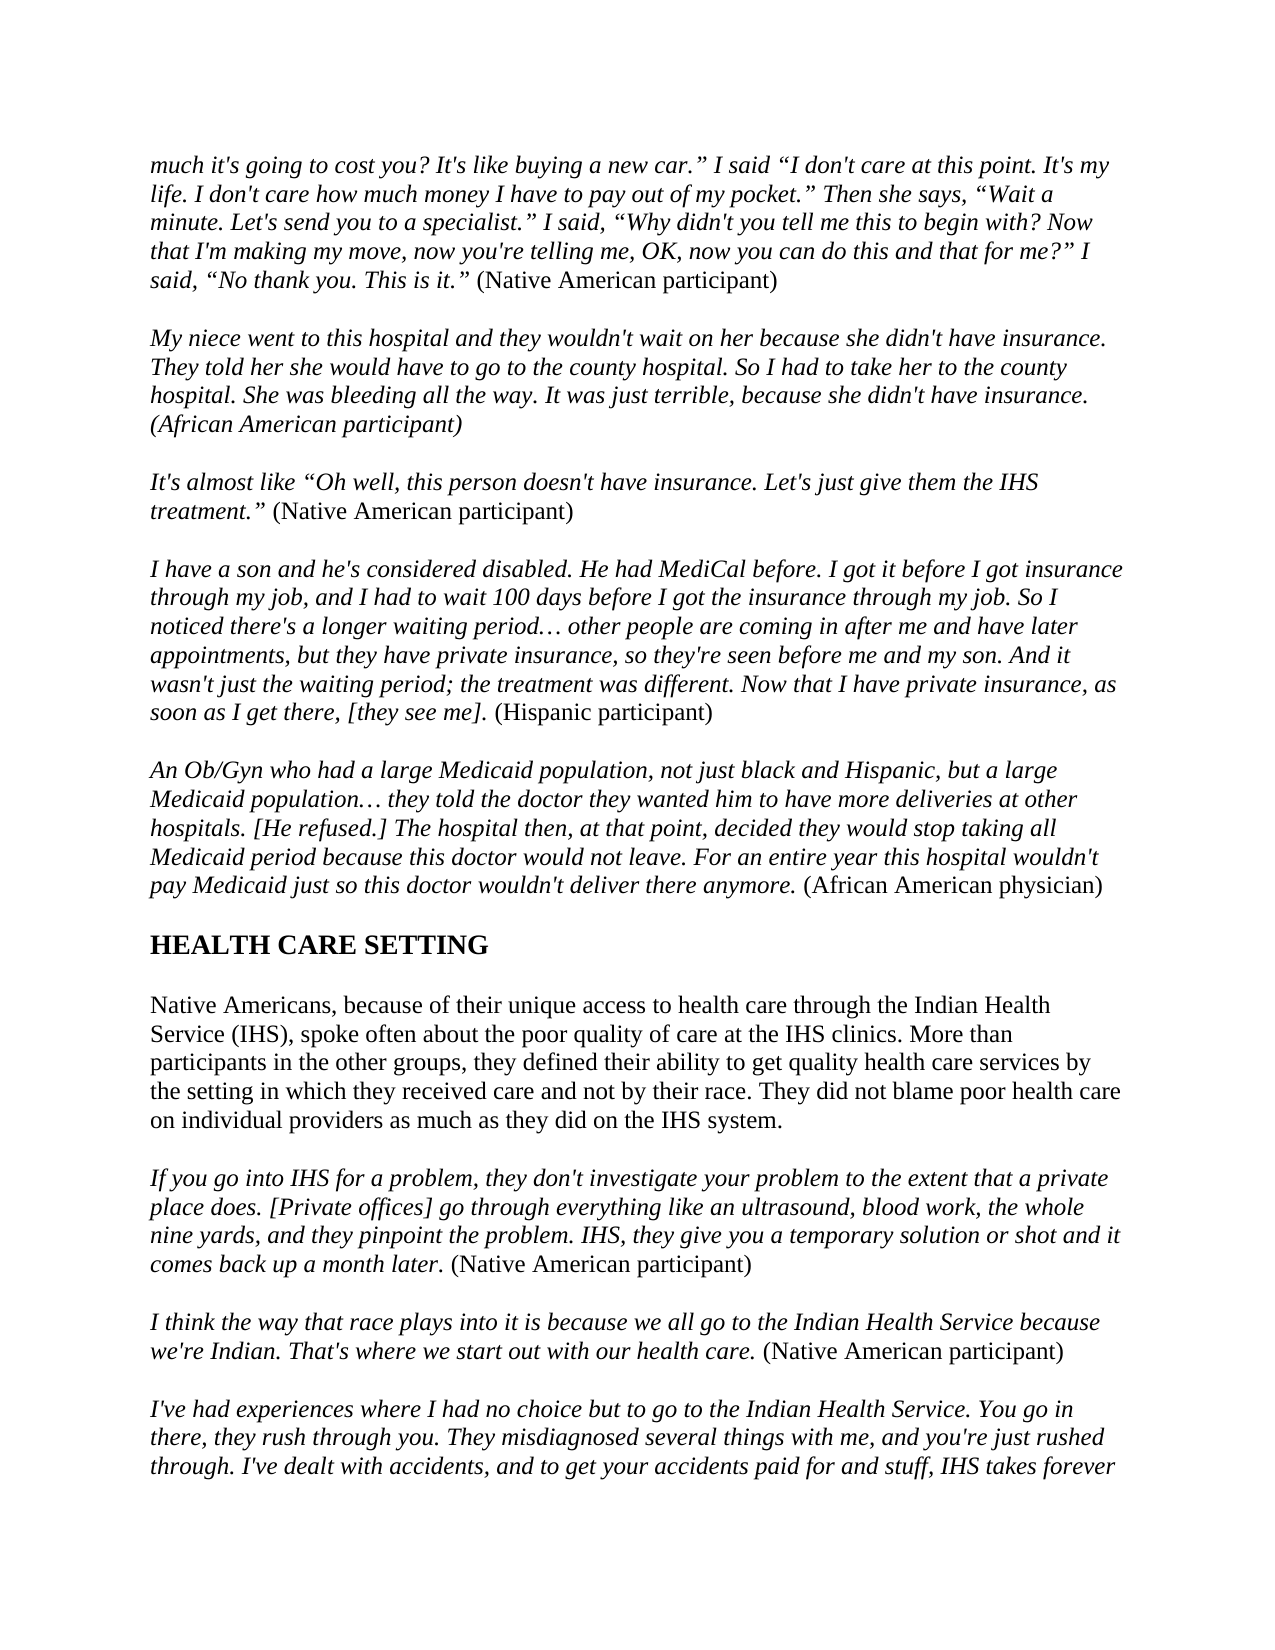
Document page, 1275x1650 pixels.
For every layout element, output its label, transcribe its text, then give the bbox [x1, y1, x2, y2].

text An Ob/Gyn who had a large Medicaid population, not just black and Hispanic, but a large Medicaid population… they told the doctor they wanted him to have more deliveries at other hospitals. [He refused.] The hospital then, at that point, decided they would stop taking all Medicaid period because this doctor would not leave. For an entire year this hospital wouldn't pay Medicaid just so this doctor wouldn't deliver there anymore. (African American physician) [150, 755, 1125, 899]
text Native Americans, because of their unique access to health care through the Indian Health Service (IHS), spoke often about the poor quality of care at the IHS clinics. More than participants in the other groups, they defined their ability to get quality health care services by the setting in which they received care and not by their race. They did not blame poor health care on individual providers as much as they did on the IHS system. [150, 990, 1125, 1134]
text I have a son and he's considered disabled. He had MediCal before. I got it before I got insurance through my job, and I had to wait 100 days before I got the insurance through my job. So I noticed there's a longer waiting period… other people are coming in after me and have later appointments, but they have private insurance, so they're seen before me and my son. And it wasn't just the waiting period; the treatment was different. Now that I have private insurance, as soon as I get there, [they see me]. (Hispanic participant) [150, 554, 1125, 726]
text It's almost like “Oh well, this person doesn't have insurance. Let's just give them the IHS treatment.” (Native American participant) [150, 467, 1125, 524]
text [150, 150, 1125, 294]
text If you go into IHS for a problem, they don't investigate your problem to the extent that a private place does. [Private offices] go through everything like an ultrasound, blood work, the whole nine yards, and they pinpoint the problem. IHS, they give you a temporary solution or shot and it comes back up a month later. (Native American participant) [150, 1163, 1125, 1278]
text I think the way that race plays into it is because we all go to the Indian Health Service because we're Indian. That's where we start out with our health care. (Native American participant) [150, 1307, 1125, 1364]
text My niece went to this hospital and they wouldn't wait on her because she didn't have insurance. They told her she would have to go to the county hospital. So I had to take her to the county hospital. She was bleeding all the way. It was just terrible, because she didn't have insurance. (African American participant) [150, 323, 1125, 438]
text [150, 1394, 1125, 1480]
text HEALTH CARE SETTING [150, 928, 1125, 961]
